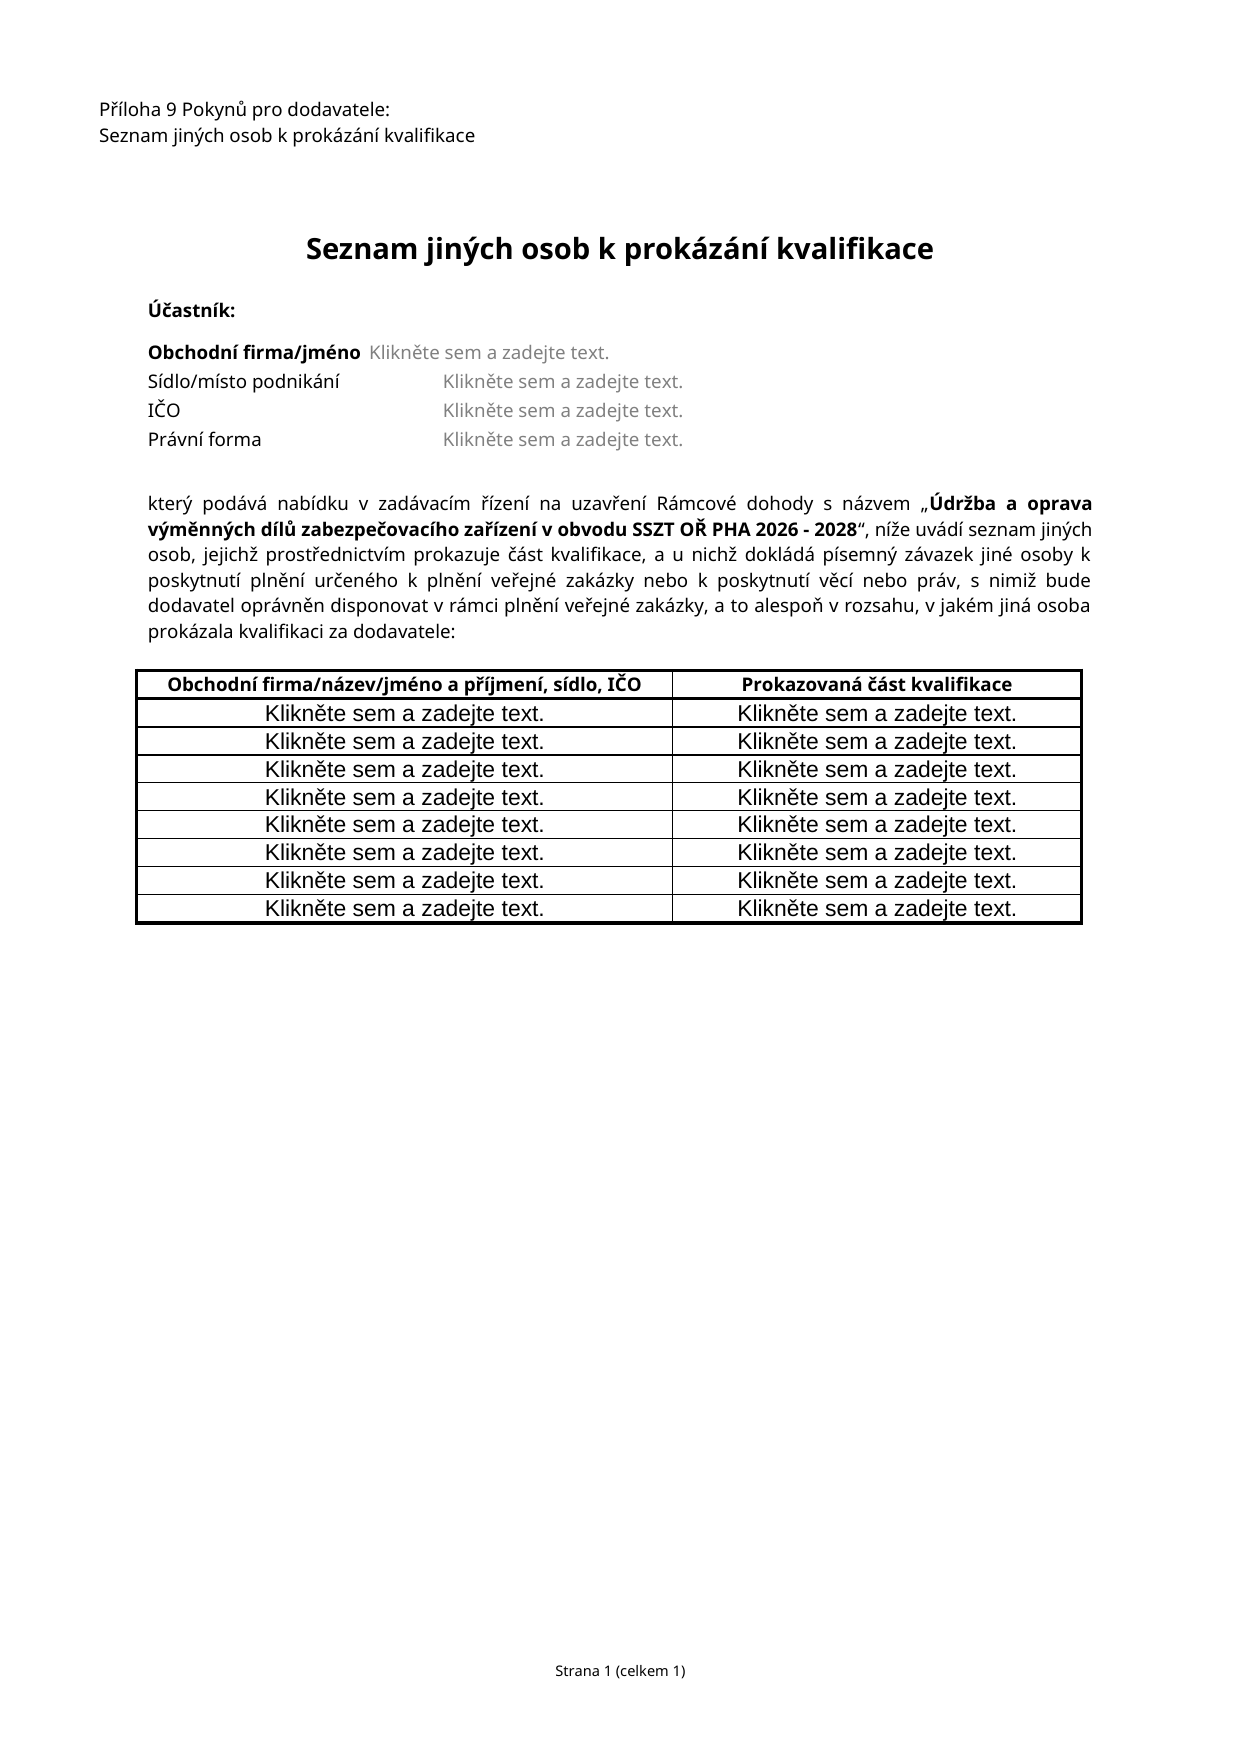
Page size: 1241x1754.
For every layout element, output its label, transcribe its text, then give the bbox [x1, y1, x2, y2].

table_header Obchodní firma/název/jméno a příjmení, sídlo, IČO [138, 672, 672, 697]
text Právní forma [148, 423, 1093, 452]
table_header Prokazovaná část kvalifikace [673, 672, 1080, 697]
text Sídlo/místo podnikání [148, 365, 1093, 394]
text Účastník: [148, 293, 1093, 324]
text Obchodní firma/jméno [148, 336, 1093, 365]
text IČO [148, 394, 1093, 423]
title Seznam jiných osob k prokázání kvalifikace [148, 228, 1093, 268]
text který podává nabídku v zadávacím řízení na uzavření Rámcové dohody s názvem „Údržba a oprava výměnných dílů zabezpečovacího zařízení v obvodu SSZT OŘ PHA 2026 - 2028“, níže uvádí seznam jiných osob, jejichž prostřednictvím prokazuje část kvalifikace, a u nichž dokládá písemný závazek jiné osoby k poskytnutí plnění určeného k plnění veřejné zakázky nebo k poskytnutí věcí nebo práv, s nimiž bude dodavatel oprávněn disponovat v rámci plnění veřejné zakázky, a to alespoň v rozsahu, v jakém jiná osoba prokázala kvalifikaci za dodavatele: [148, 490, 1093, 643]
